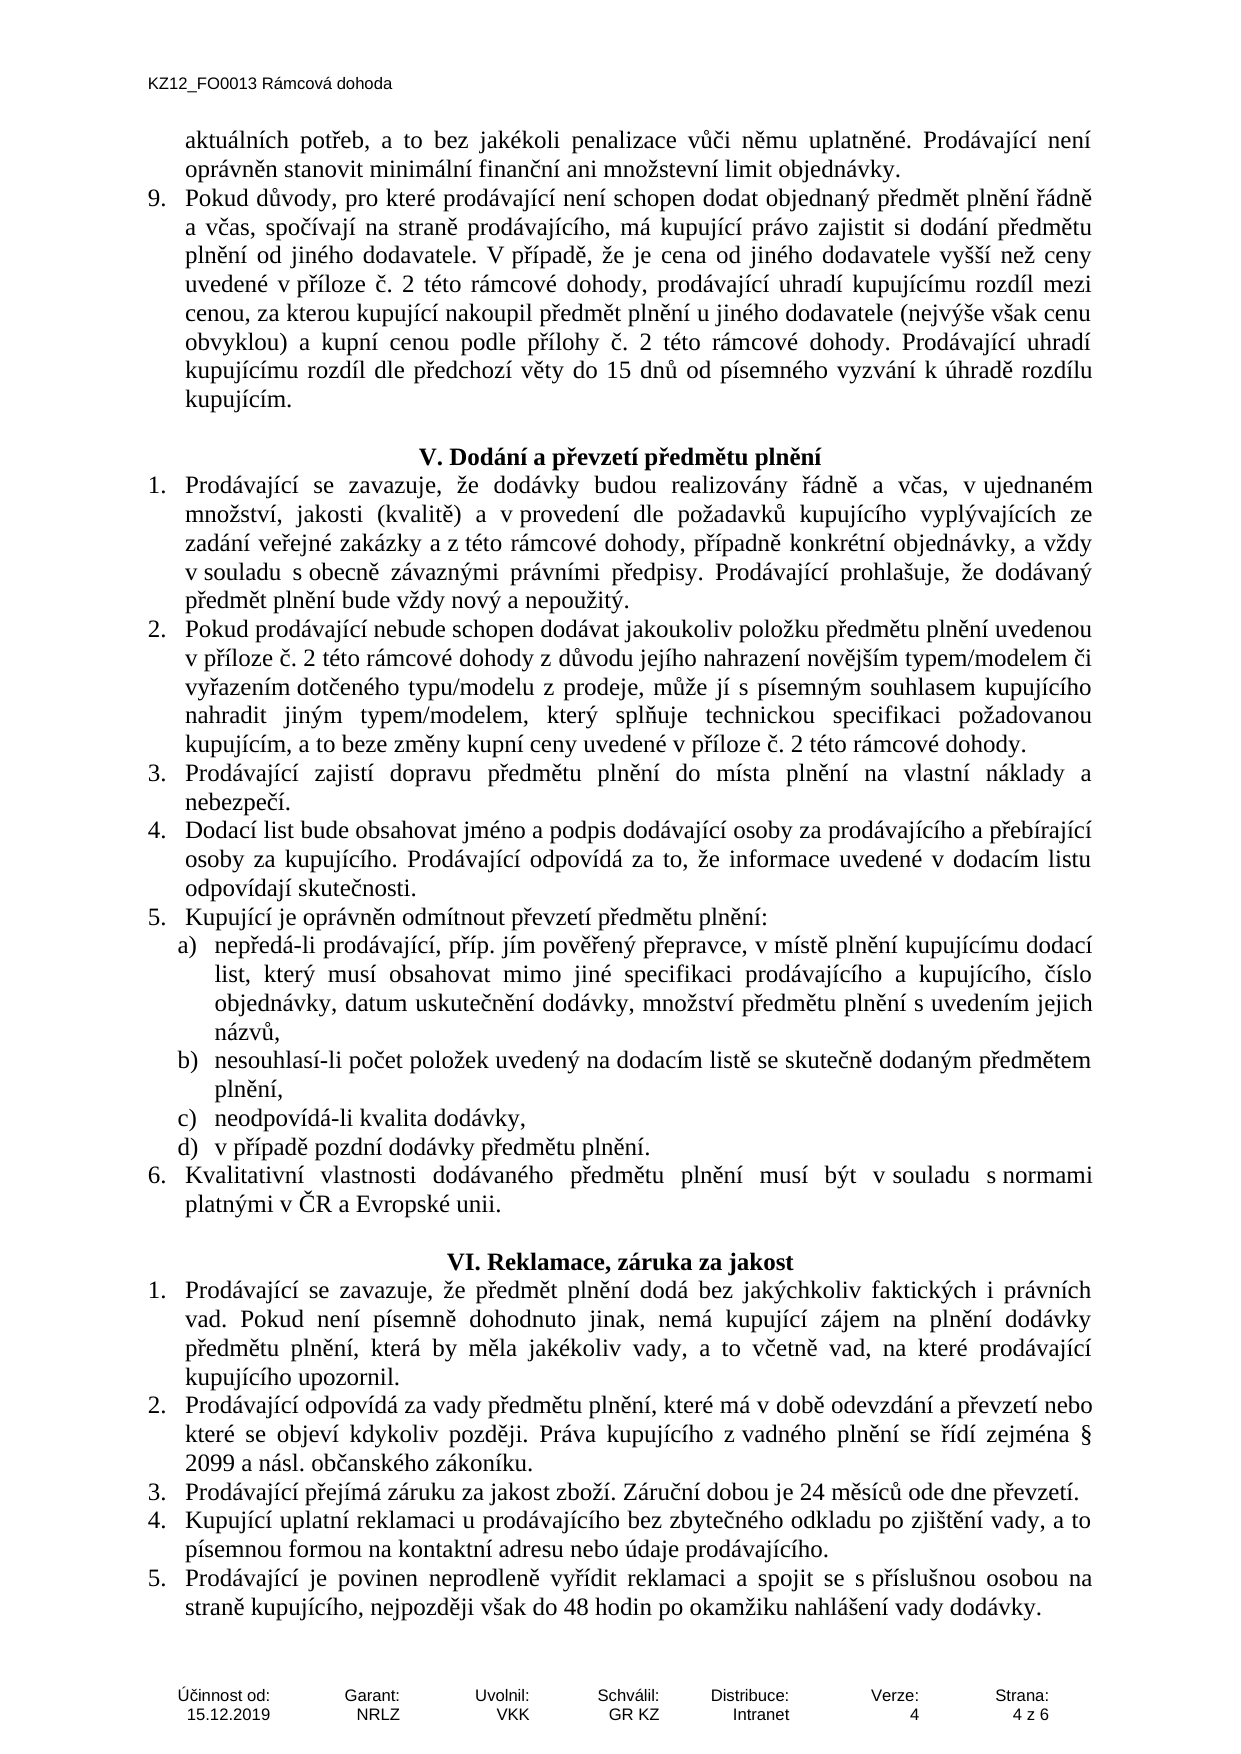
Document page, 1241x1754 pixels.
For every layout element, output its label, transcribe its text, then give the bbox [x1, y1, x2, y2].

list Pokud důvody, pro které prodávající není schopen dodat objednaný předmět plnění řádně a včas, spočívají na straně prodávajícího, má kupující právo zajistit si dodání předmětu plnění od jiného dodavatele. V případě, že je cena od jiného dodavatele vyšší než ceny uvedené v příloze č. 2 této rámcové dohody, prodávající uhradí kupujícímu rozdíl mezi cenou, za kterou kupující nakoupil předmět plnění u jiného dodavatele (nejvýše však cenu obvyklou) a kupní cenou podle přílohy č. 2 této rámcové dohody. Prodávající uhradí kupujícímu rozdíl dle předchozí věty do 15 dnů od písemného vyzvání k úhradě rozdílu kupujícím. [148, 183, 1093, 413]
list Kvalitativní vlastnosti dodávaného předmětu plnění musí být v souladu s normami platnými v ČR a Evropské unii. [148, 1160, 1093, 1218]
list Prodávající přejímá záruku za jakost zboží. Záruční dobou je 24 měsíců ode dne převzetí. [148, 1477, 1093, 1505]
list Prodávající zajistí dopravu předmětu plnění do místa plnění na vlastní náklady a nebezpečí. [148, 758, 1093, 815]
list neodpovídá-li kvalita dodávky, [177, 1103, 1093, 1132]
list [148, 125, 1093, 183]
list Pokud prodávající nebude schopen dodávat jakoukoliv položku předmětu plnění uvedenou v příloze č. 2 této rámcové dohody z důvodu jejího nahrazení novějším typem/modelem či vyřazením dotčeného typu/modelu z prodeje, může jí s písemným souhlasem kupujícího nahradit jiným typem/modelem, který splňuje technickou specifikaci požadovanou kupujícím, a to beze změny kupní ceny uvedené v příloze č. 2 této rámcové dohody. [148, 614, 1093, 758]
list Prodávající je povinen neprodleně vyřídit reklamaci a spojit se s příslušnou osobou na straně kupujícího, nejpozději však do 48 hodin po okamžiku nahlášení vady dodávky. [148, 1563, 1093, 1620]
list Kupující uplatní reklamaci u prodávajícího bez zbytečného odkladu po zjištění vady, a to písemnou formou na kontaktní adresu nebo údaje prodávajícího. [148, 1505, 1093, 1563]
list Dodací list bude obsahovat jméno a podpis dodávající osoby za prodávajícího a přebírající osoby za kupujícího. Prodávající odpovídá za to, že informace uvedené v dodacím listu odpovídají skutečnosti. [148, 815, 1093, 902]
list Prodávající se zavazuje, že dodávky budou realizovány řádně a včas, v ujednaném množství, jakosti (kvalitě) a v provedení dle požadavků kupujícího vyplývajících ze zadání veřejné zakázky a z této rámcové dohody, případně konkrétní objednávky, a vždy v souladu s obecně závaznými právními předpisy. Prodávající prohlašuje, že dodávaný předmět plnění bude vždy nový a nepoužitý. [148, 470, 1093, 614]
list Kupující je oprávněn odmítnout převzetí předmětu plnění: [148, 902, 1093, 930]
list Prodávající odpovídá za vady předmětu plnění, které má v době odevzdání a převzetí nebo které se objeví kdykoliv později. Práva kupujícího z vadného plnění se řídí zejména § násl. občanského zákoníku. [148, 1390, 1093, 1477]
text VI. Reklamace, záruka za jakost [148, 1247, 1093, 1275]
text V. Dodání a převzetí předmětu plnění [148, 442, 1093, 470]
list Prodávající se zavazuje, že předmět plnění dodá bez jakýchkoliv faktických i právních vad. Pokud není písemně dohodnuto jinak, nemá kupující zájem na plnění dodávky předmětu plnění, která by měla jakékoliv vady, a to včetně vad, na které prodávající kupujícího upozornil. [148, 1275, 1093, 1390]
list v případě pozdní dodávky předmětu plnění. [177, 1132, 1093, 1160]
list nesouhlasí-li počet položek uvedený na dodacím listě se skutečně dodaným předmětem plnění, [177, 1045, 1093, 1103]
list nepředá-li prodávající, příp. jím pověřený přepravce, v místě plnění kupujícímu dodací list, který musí obsahovat mimo jiné specifikaci prodávajícího a kupujícího, číslo objednávky, datum uskutečnění dodávky, množství předmětu plnění s uvedením jejich názvů, [177, 930, 1093, 1045]
